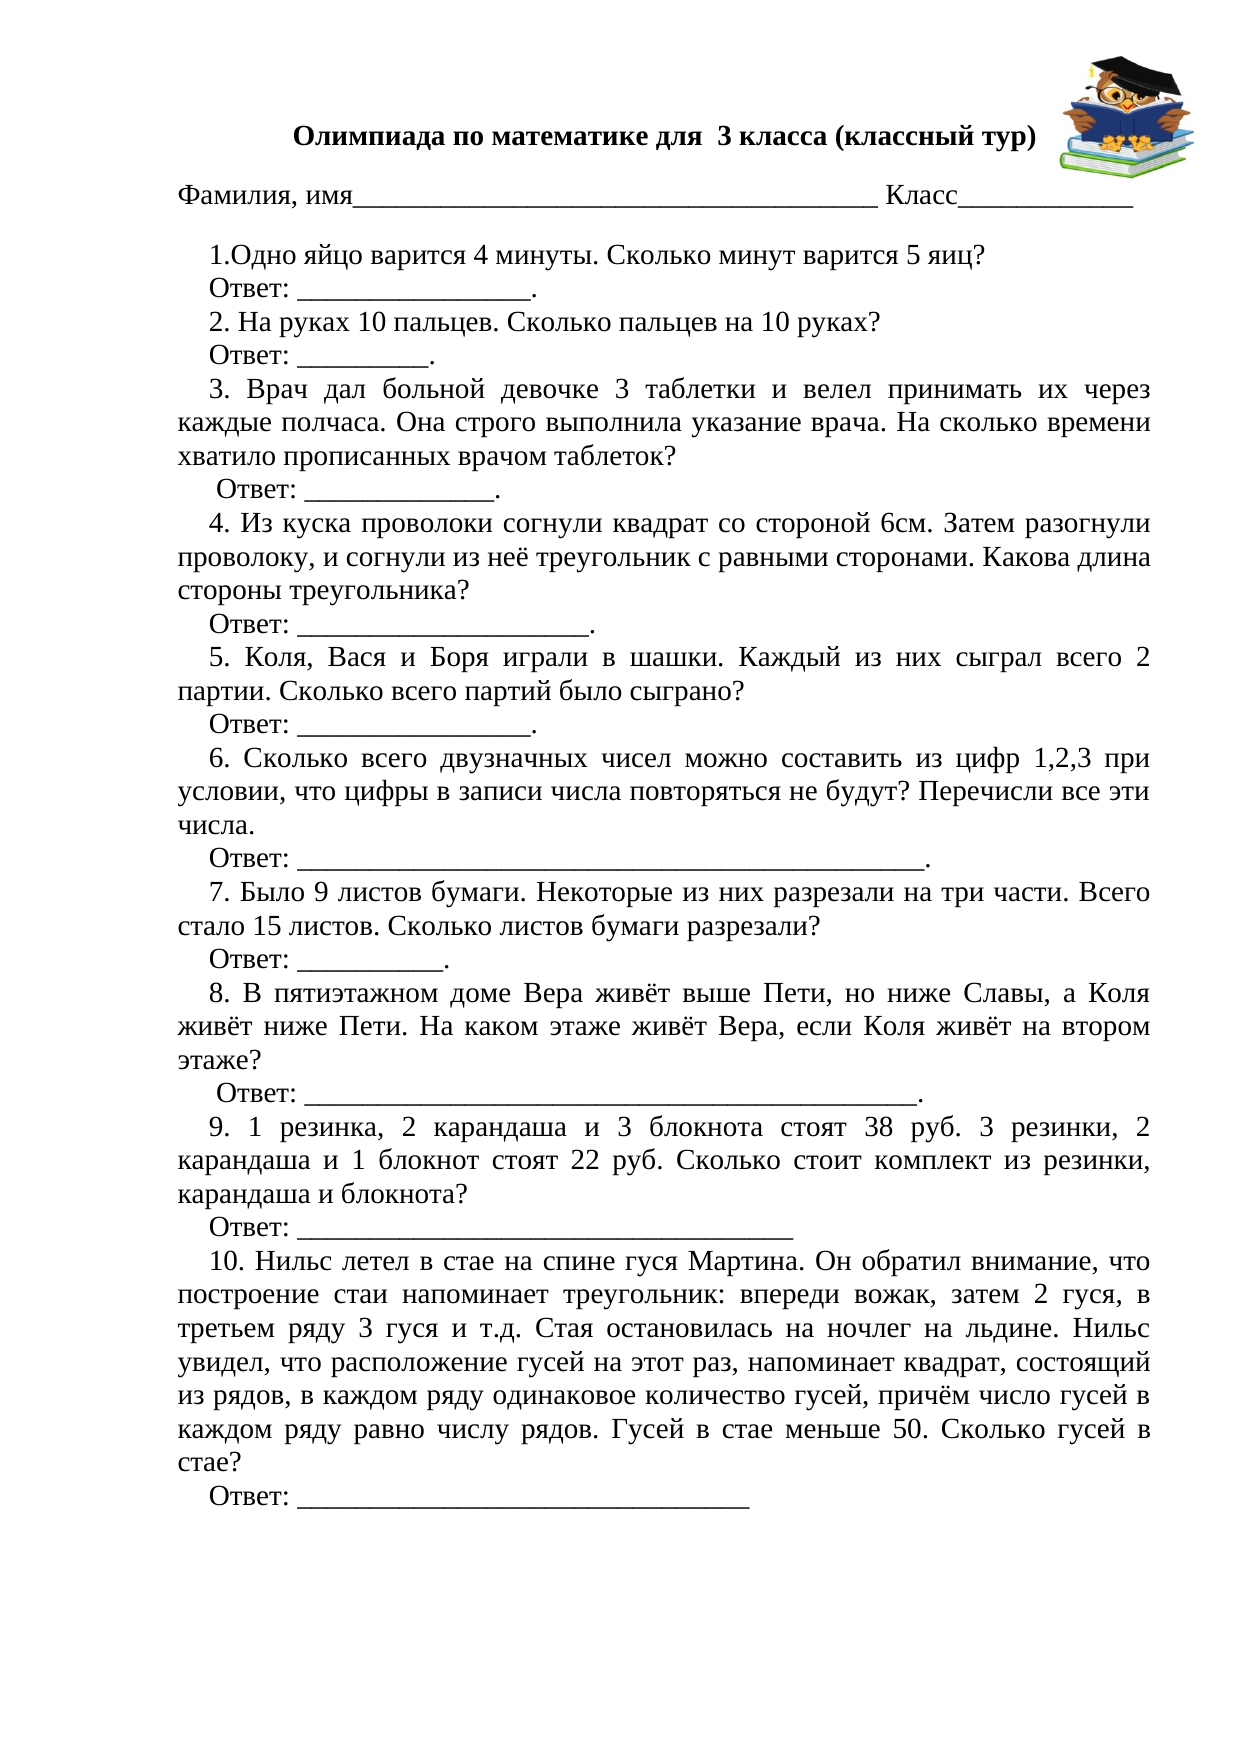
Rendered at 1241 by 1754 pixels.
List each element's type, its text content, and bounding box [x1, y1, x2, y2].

text 1.Одно яйцо варится 4 минуты. Сколько минут варится 5 яиц? [177, 237, 1152, 270]
picture [1054, 52, 1199, 179]
text 3. Врач дал больной девочке 3 таблетки и велел принимать их через каждые полчаса. Она строго выполнила указание врача. На сколько времени хватило прописанных врачом таблеток? [177, 371, 1152, 472]
text 7. Было 9 листов бумаги. Некоторые из них разрезали на три части. Всего стало 15 листов. Сколько листов бумаги разрезали? [177, 874, 1152, 941]
text 5. Коля, Вася и Боря играли в шашки. Каждый из них сыграл всего 2 партии. Сколько всего партий было сыграно? [177, 639, 1152, 706]
text Ответ: __________________________________ [177, 1209, 1152, 1243]
text 9. 1 резинка, 2 карандаша и 3 блокнота стоят 38 руб. 3 резинки, 2 карандаша и 1 блокнот стоят 22 руб. Сколько стоит комплект из резинки, карандаша и блокнота? [177, 1109, 1152, 1209]
text 2. На руках 10 пальцев. Сколько пальцев на 10 руках? [177, 304, 1152, 337]
text Ответ: _________. [177, 337, 1152, 371]
text Ответ: ________________. [177, 706, 1152, 740]
text 6. Сколько всего двузначных чисел можно составить из цифр 1,2,3 при условии, что цифры в записи числа повторяться не будут? Перечисли все эти числа. [177, 740, 1152, 841]
text Фамилия, имя____________________________________ Класс____________ [177, 177, 1152, 211]
text 10. Нильс летел в стае на спине гуся Мартина. Он обратил внимание, что построение стаи напоминает треугольник: впереди вожак, затем 2 гуся, в третьем ряду 3 гуся и т.д. Стая остановилась на ночлег на льдине. Нильс увидел, что расположение гусей на этот раз, напоминает квадрат, состоящий из рядов, в каждом ряду одинаковое количество гусей, причём число гусей в каждом ряду равно числу рядов. Гусей в стае меньше 50. Сколько гусей в стае? [177, 1243, 1152, 1478]
text Ответ: _______________________________ [177, 1478, 1152, 1511]
text Ответ: _____________. [177, 472, 1152, 505]
text 4. Из куска проволоки согнули квадрат со стороной 6см. Затем разогнули проволоку, и согнули из неё треугольник с равными сторонами. Какова длина стороны треугольника? [177, 505, 1152, 606]
text Ответ: __________. [177, 941, 1152, 975]
text Олимпиада по математике для 3 класса (классный тур) [177, 118, 1054, 152]
text 8. В пятиэтажном доме Вера живёт выше Пети, но ниже Славы, а Коля живёт ниже Пети. На каком этаже живёт Вера, если Коля живёт на втором этаже? [177, 975, 1152, 1075]
text Ответ: ____________________. [177, 606, 1152, 639]
text Ответ: ________________. [177, 270, 1152, 304]
text Ответ: __________________________________________. [177, 1075, 1152, 1109]
text Ответ: ___________________________________________. [177, 841, 1152, 874]
